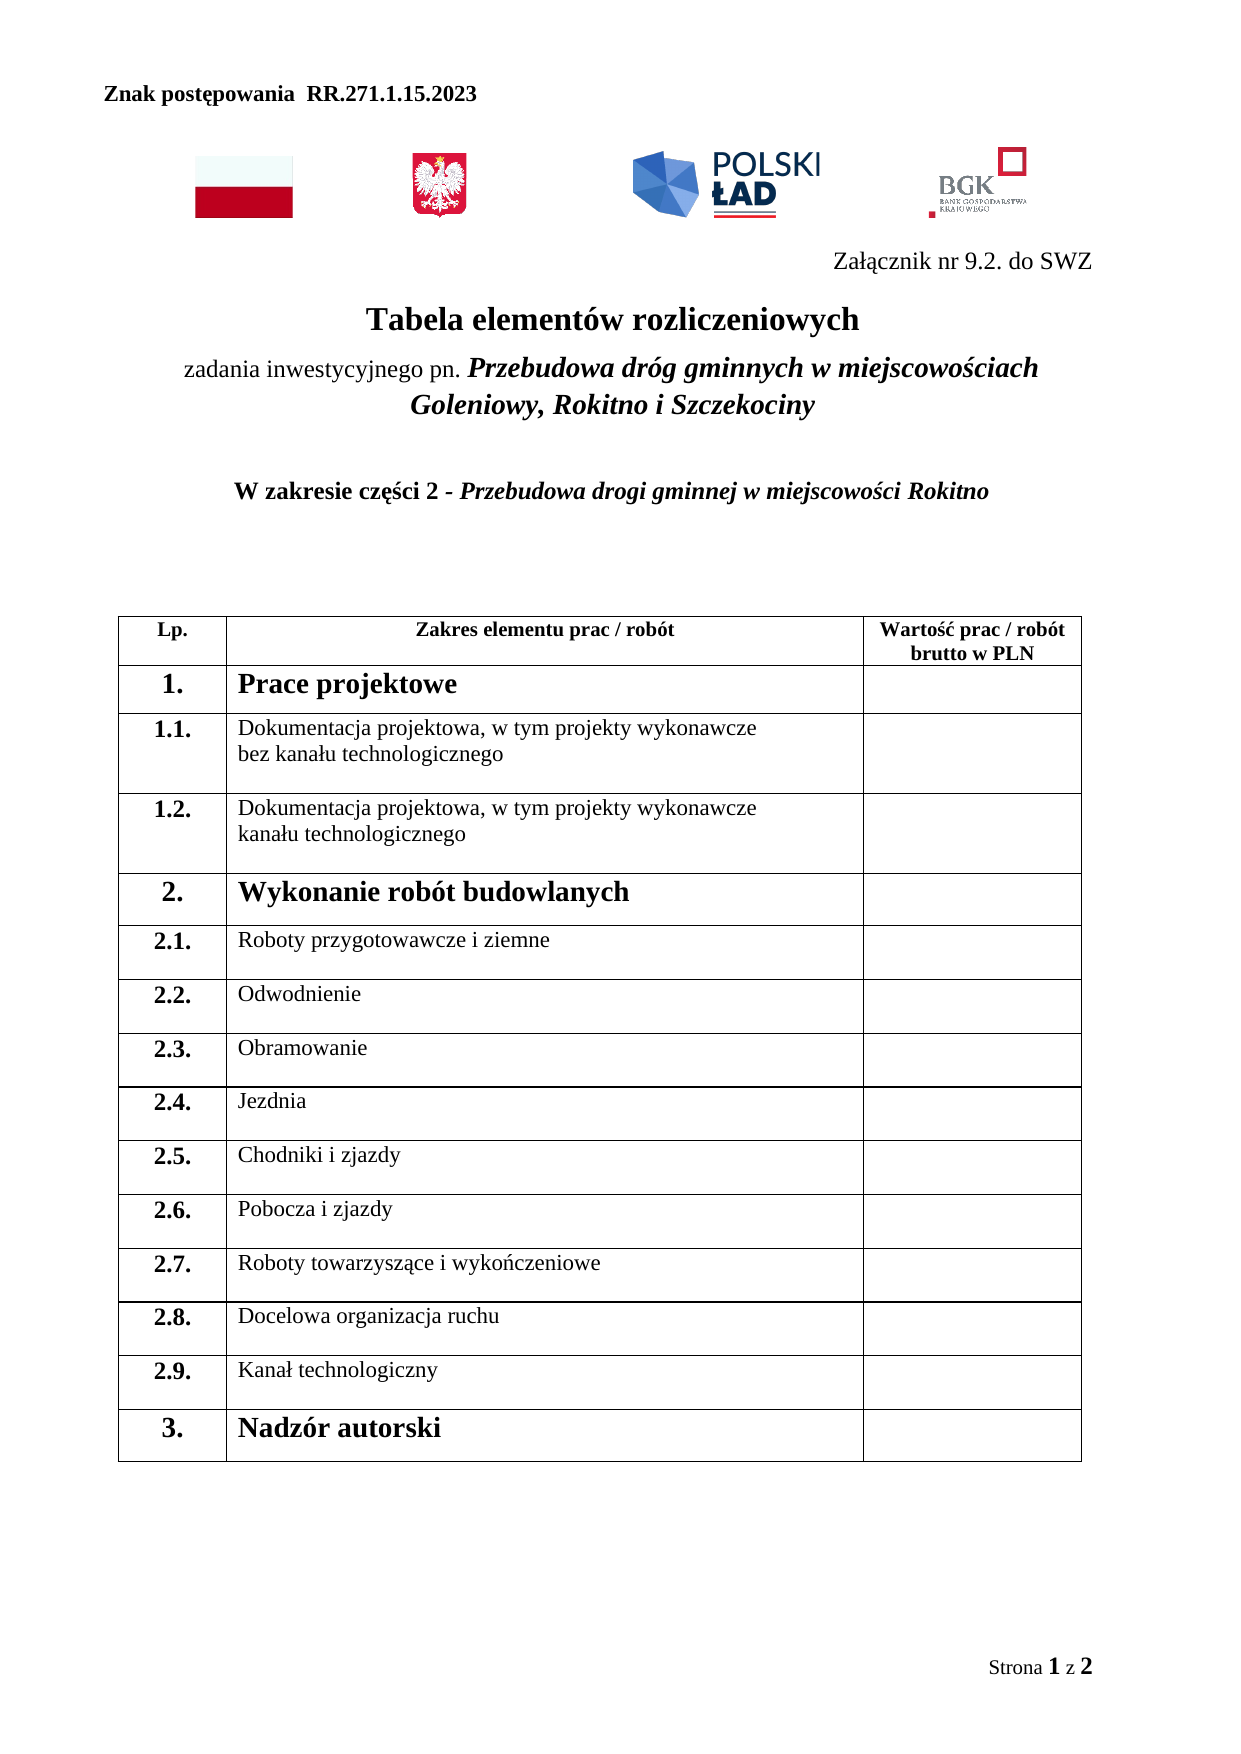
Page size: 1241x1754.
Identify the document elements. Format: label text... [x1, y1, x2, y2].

table_cell Pobocza i zjazdy [227, 1195, 863, 1248]
table_cell [864, 1356, 1081, 1409]
table_cell 2.1. [119, 926, 226, 979]
table_cell Roboty przygotowawcze i ziemne [227, 926, 863, 979]
list zadania inwestycyjnego pn. Przebudowa dróg gminnych w miejscowościach Goleniowy, Rokitno i Szczekociny [133, 350, 1092, 422]
table_cell 2.8. [119, 1303, 226, 1355]
table_cell [864, 1034, 1081, 1086]
table_cell [864, 666, 1081, 713]
table_cell [864, 1088, 1081, 1140]
table_cell 1.2. [119, 794, 226, 873]
table_cell 3. [119, 1410, 226, 1461]
table_cell Odwodnienie [227, 980, 863, 1033]
table_cell 2.5. [119, 1141, 226, 1194]
table_cell Docelowa organizacja ruchu [227, 1303, 863, 1355]
table_cell 2.9. [119, 1356, 226, 1409]
table_cell 2.7. [119, 1249, 226, 1301]
table_cell Jezdnia [227, 1088, 863, 1140]
table_cell 2.3. [119, 1034, 226, 1086]
picture [633, 151, 820, 218]
table_cell 2.6. [119, 1195, 226, 1248]
table_cell [864, 874, 1081, 925]
table_cell [864, 926, 1081, 979]
picture [928, 147, 1027, 218]
table_cell Wykonanie robót budowlanych [227, 874, 863, 925]
table_cell 2.4. [119, 1088, 226, 1140]
table_header Wartość prac / robót brutto w PLN [864, 617, 1081, 665]
list W zakresie części 2 - Przebudowa drogi gminnej w miejscowości Rokitno [133, 476, 1092, 504]
table_cell 2.2. [119, 980, 226, 1033]
picture [195, 156, 293, 218]
table_cell Nadzór autorski [227, 1410, 863, 1461]
table_cell 1. [119, 666, 226, 713]
table_cell Prace projektowe [227, 666, 863, 713]
text Tabela elementów rozliczeniowych [133, 299, 1092, 338]
table_cell Kanał technologiczny [227, 1356, 863, 1409]
table_cell [864, 1303, 1081, 1355]
picture [412, 153, 467, 218]
table_cell Roboty towarzyszące i wykończeniowe [227, 1249, 863, 1301]
table_header Zakres elementu prac / robót [227, 617, 863, 665]
table_cell [864, 1195, 1081, 1248]
table_cell [864, 980, 1081, 1033]
text Załącznik nr 9.2. do SWZ [133, 246, 1092, 275]
table_cell [864, 794, 1081, 873]
table_cell [864, 1410, 1081, 1461]
table_cell Dokumentacja projektowa, w tym projekty wykonawcze kanału technologicznego [227, 794, 863, 873]
table_cell [864, 1141, 1081, 1194]
table_header Lp. [119, 617, 226, 665]
table_cell Chodniki i zjazdy [227, 1141, 863, 1194]
table_cell Dokumentacja projektowa, w tym projekty wykonawcze bez kanału technologicznego [227, 714, 863, 793]
table_cell [864, 714, 1081, 793]
table_cell Obramowanie [227, 1034, 863, 1086]
table_cell 1.1. [119, 714, 226, 793]
table_cell 2. [119, 874, 226, 925]
table_cell [864, 1249, 1081, 1301]
